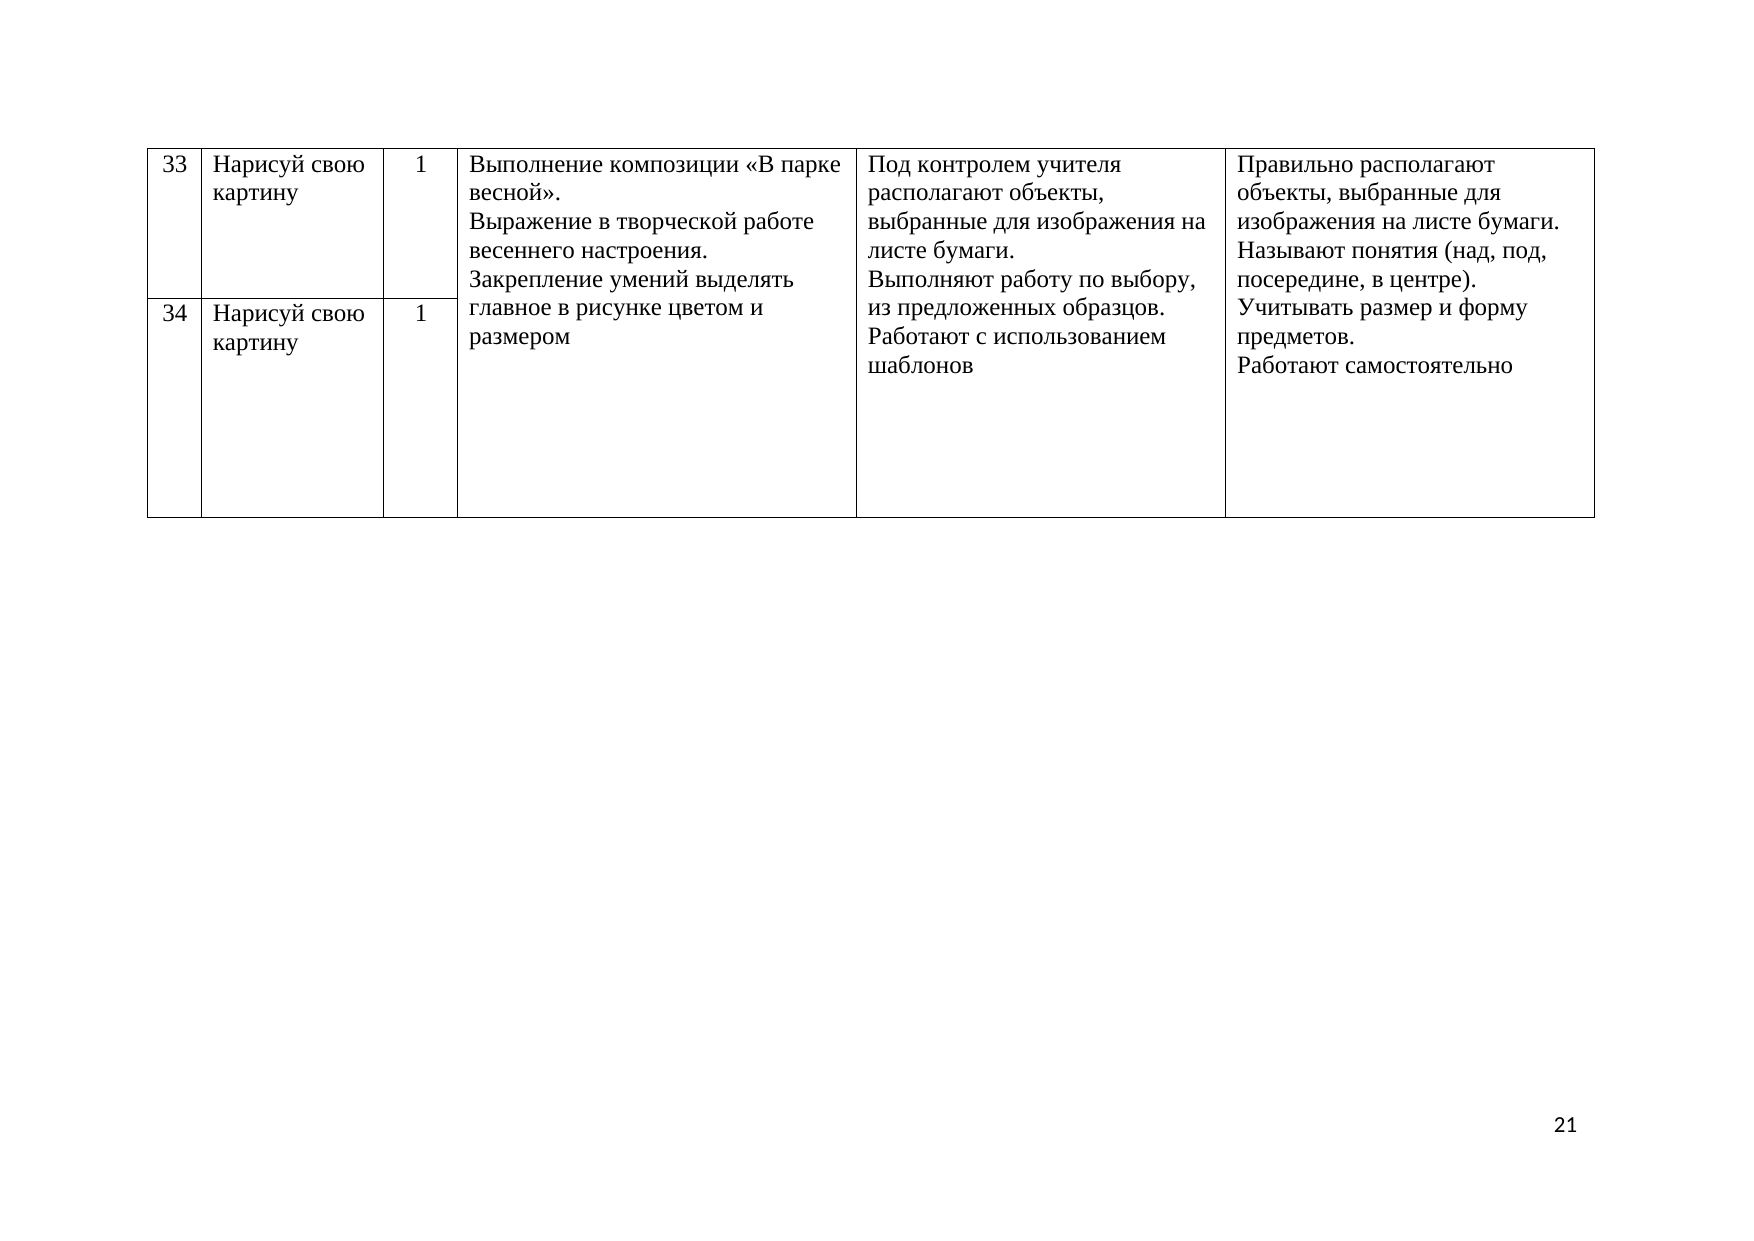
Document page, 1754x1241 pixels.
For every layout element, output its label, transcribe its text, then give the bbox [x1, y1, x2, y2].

table_cell Нарисуй свою картину [202, 149, 383, 297]
table_cell 34 [148, 299, 201, 517]
table_cell 1 [384, 299, 457, 517]
table_cell 33 [148, 149, 201, 297]
table_cell Нарисуй свою картину [202, 299, 383, 517]
table_cell Выполнение композиции «В парке весной». Выражение в творческой работе весеннего настроения. Закрепление умений выделять главное в рисунке цветом и размером [458, 149, 856, 517]
table_cell Под контролем учителя располагают объекты, выбранные для изображения на листе бумаги. Выполняют работу по выбору, из предложенных образцов. Работают с использованием шаблонов [857, 149, 1225, 517]
table_cell 1 [384, 149, 457, 297]
table_cell Правильно располагают объекты, выбранные для изображения на листе бумаги. Называют понятия (над, под, посередине, в центре). Учитывать размер и форму предметов. Работают самостоятельно [1226, 149, 1594, 517]
